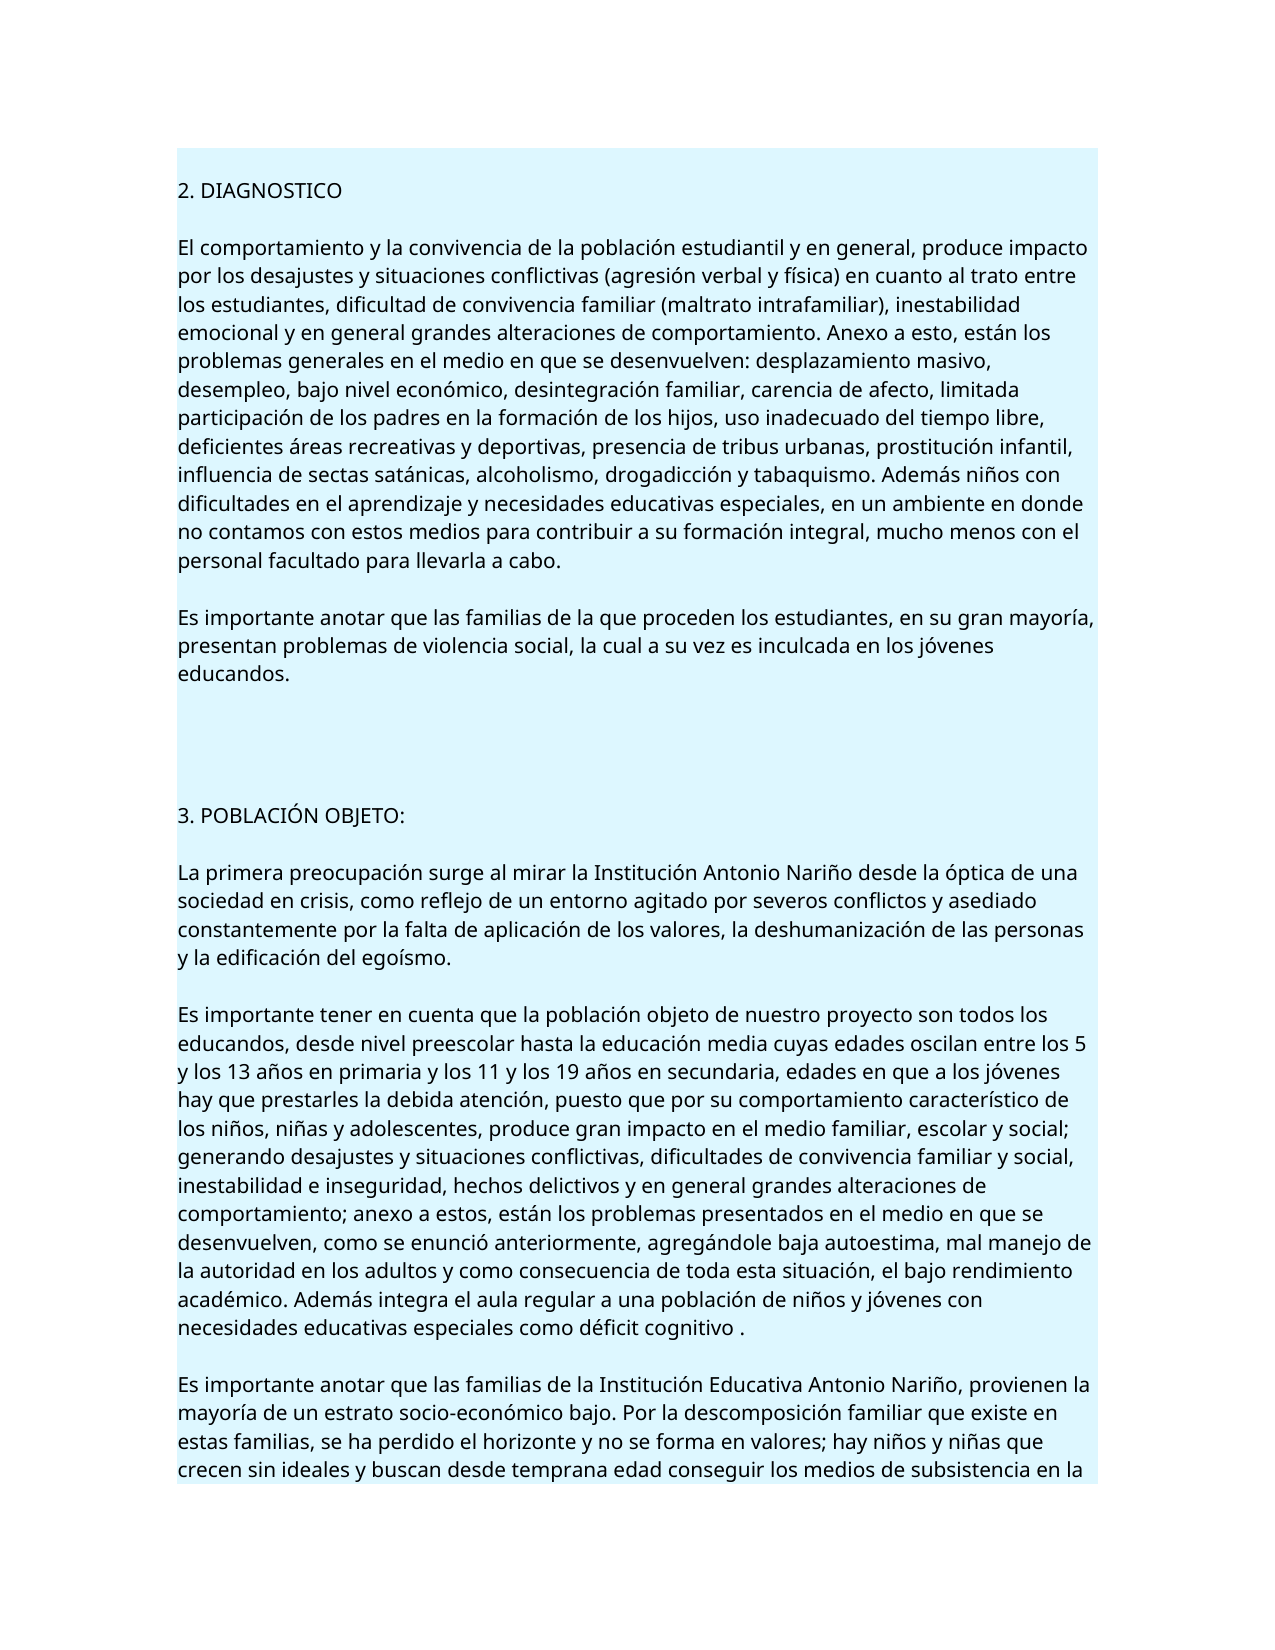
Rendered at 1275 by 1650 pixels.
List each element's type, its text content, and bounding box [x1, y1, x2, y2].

text 2. DIAGNOSTICO El comportamiento y la convivencia de la población estudiantil y en general, produce impacto por los desajustes y situaciones conflictivas (agresión verbal y física) en cuanto al trato entre los estudiantes, dificultad de convivencia familiar (maltrato intrafamiliar), inestabilidad emocional y en general grandes alteraciones de comportamiento. Anexo a esto, están los problemas generales en el medio en que se desenvuelven: desplazamiento masivo, desempleo, bajo nivel económico, desintegración familiar, carencia de afecto, limitada participación de los padres en la formación de los hijos, uso inadecuado del tiempo libre, deficientes áreas recreativas y deportivas, presencia de tribus urbanas, prostitución infantil, influencia de sectas satánicas, alcoholismo, drogadicción y tabaquismo. Además niños con dificultades en el aprendizaje y necesidades educativas especiales, en un ambiente en donde no contamos con estos medios para contribuir a su formación integral, mucho menos con el personal facultado para llevarla a cabo. Es importante anotar que las familias de la que proceden los estudiantes, en su gran mayoría, presentan problemas de violencia social, la cual a su vez es inculcada en los jóvenes educandos. [177, 148, 1098, 716]
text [177, 773, 1098, 1484]
